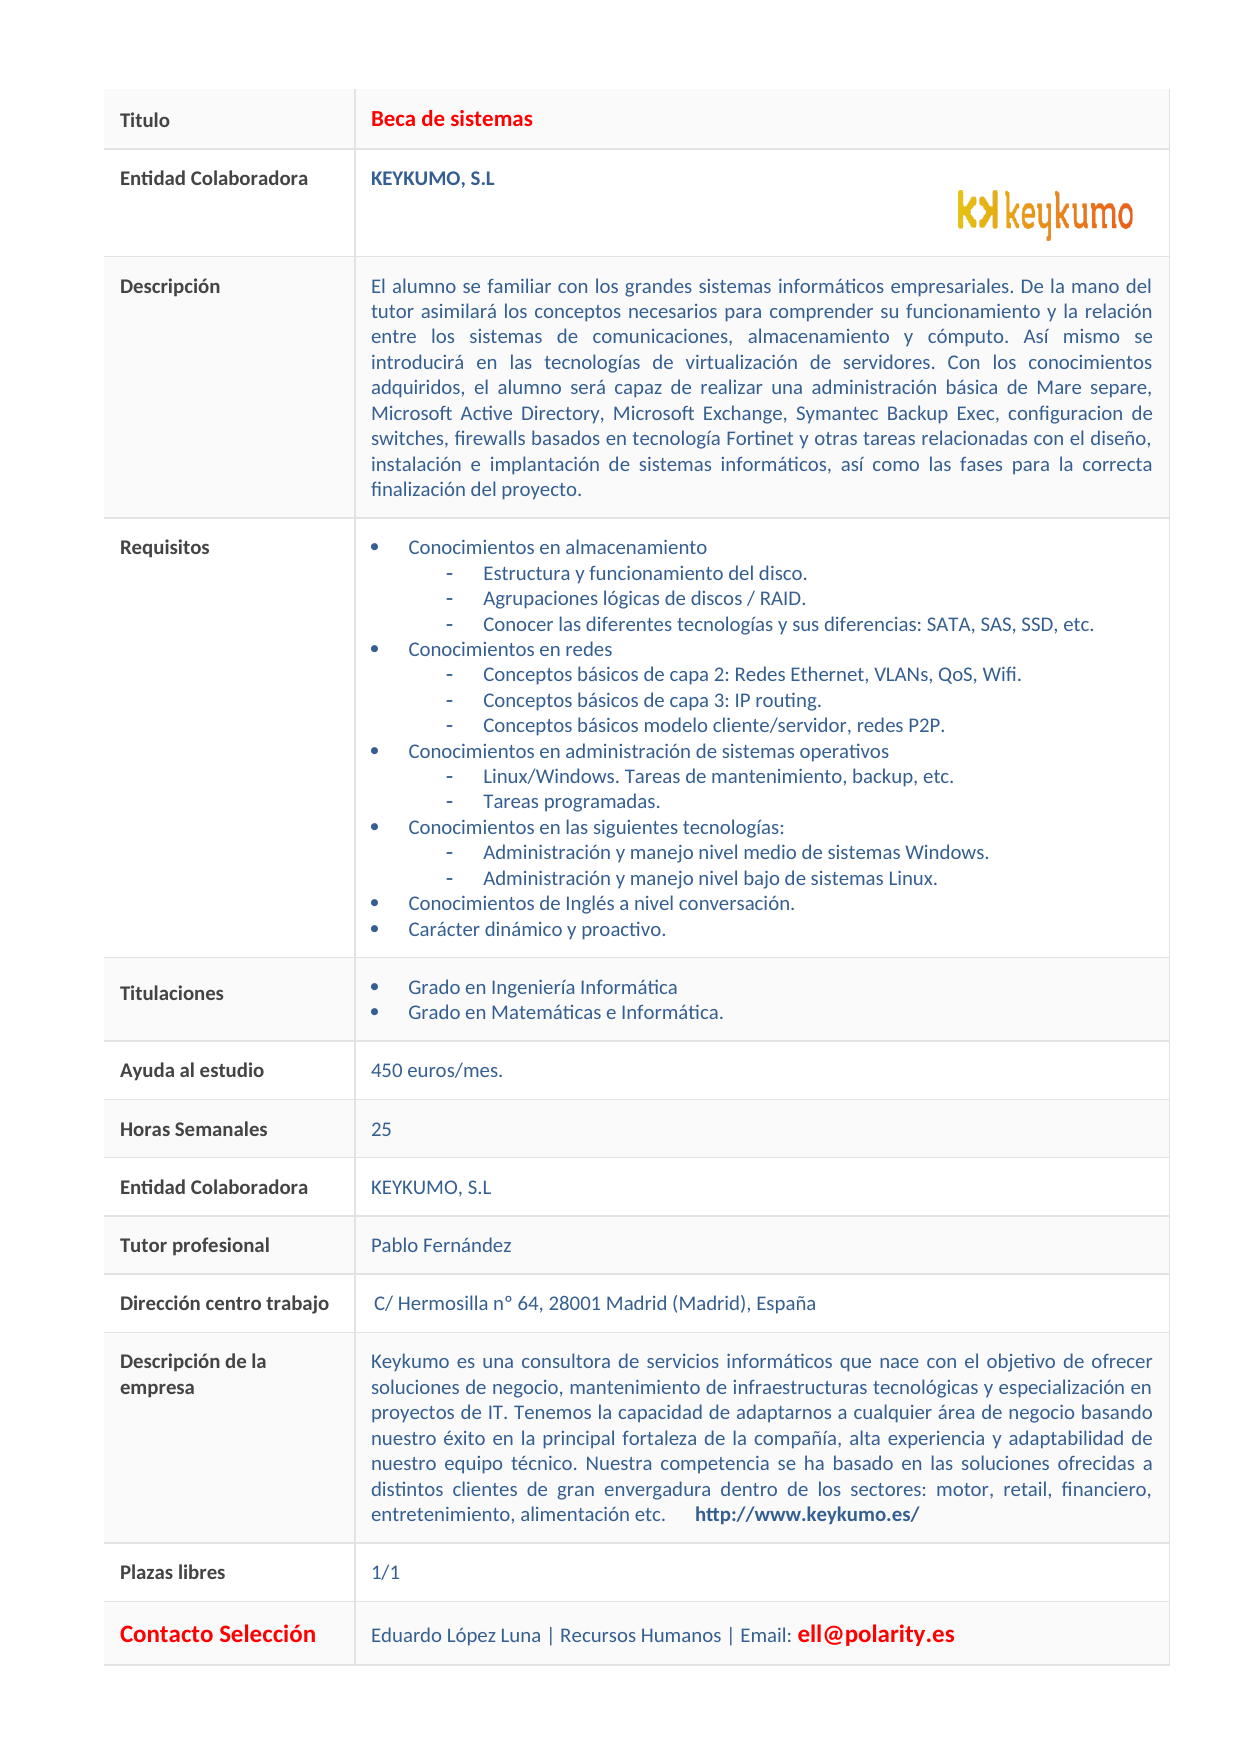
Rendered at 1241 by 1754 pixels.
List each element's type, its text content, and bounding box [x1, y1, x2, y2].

table_cell Conocimientos en almacenamiento Estructura y funcionamiento del disco. Agrupaciones lógicas de discos / RAID. Conocer las diferentes tecnologías y sus diferencias: SATA, SAS, SSD, etc. Conocimientos en redes Conceptos básicos de capa 2: Redes Ethernet, VLANs, QoS, Wifi. Conceptos básicos de capa 3: IP routing. Conceptos básicos modelo cliente/servidor, redes P2P. Conocimientos en administración de sistemas operativos Linux/Windows. Tareas de mantenimiento, backup, etc. Tareas programadas. Conocimientos en las siguientes tecnologías: Administración y manejo nivel medio de sistemas Windows. Administración y manejo nivel bajo de sistemas Linux. Conocimientos de Inglés a nivel conversación. Carácter dinámico y proactivo. [356, 519, 1169, 957]
table_cell Keykumo es una consultora de servicios informáticos que nace con el objetivo de ofrecer soluciones de negocio, mantenimiento de infraestructuras tecnológicas y especialización en proyectos de IT. Tenemos la capacidad de adaptarnos a cualquier área de negocio basando nuestro éxito en la principal fortaleza de la compañía, alta experiencia y adaptabilidad de nuestro equipo técnico. Nuestra competencia se ha basado en las soluciones ofrecidas a distintos clientes de gran envergadura dentro de los sectores: motor, retail, financiero, entretenimiento, alimentación etc. http://www.keykumo.es/ [356, 1333, 1169, 1542]
table_cell KEYKUMO, S.L [356, 1158, 1169, 1215]
table_cell KEYKUMO, S.L [356, 150, 1169, 256]
table_cell Entidad Colaboradora [104, 150, 354, 256]
picture [958, 190, 1133, 241]
table_cell Plazas libres [104, 1544, 354, 1601]
table_cell El alumno se familiar con los grandes sistemas informáticos empresariales. De la mano del tutor asimilará los conceptos necesarios para comprender su funcionamiento y la relación entre los sistemas de comunicaciones, almacenamiento y cómputo. Así mismo se introducirá en las tecnologías de virtualización de servidores. Con los conocimientos adquiridos, el alumno será capaz de realizar una administración básica de Mare separe, Microsoft Active Directory, Microsoft Exchange, Symantec Backup Exec, configuracion de switches, firewalls basados en tecnología Fortinet y otras tareas relacionadas con el diseño, instalación e implantación de sistemas informáticos, así como las fases para la correcta finalización del proyecto. [356, 257, 1169, 517]
table_cell Dirección centro trabajo [104, 1275, 354, 1332]
table_cell Grado en Ingeniería Informática Grado en Matemáticas e Informática. [356, 958, 1169, 1040]
table_cell Eduardo López Luna | Recursos Humanos | Email: ell@polarity.es [356, 1602, 1169, 1664]
table_cell Contacto Selección [104, 1602, 354, 1664]
table_cell Titulaciones [104, 958, 354, 1040]
table_cell Tutor profesional [104, 1217, 354, 1273]
table_cell Entidad Colaboradora [104, 1158, 354, 1215]
table_cell Horas Semanales [104, 1100, 354, 1157]
table_cell Descripción [104, 257, 354, 517]
table_cell Descripción de la empresa [104, 1333, 354, 1542]
table_cell 25 [356, 1100, 1169, 1157]
table_cell C/ Hermosilla nº 64, 28001 Madrid (Madrid), España [356, 1275, 1169, 1332]
table_cell Ayuda al estudio [104, 1042, 354, 1099]
table_cell 1/1 [356, 1544, 1169, 1601]
table_cell 450 euros/mes. [356, 1042, 1169, 1099]
table_header Titulo [104, 89, 354, 148]
table_header Beca de sistemas [356, 89, 1169, 148]
table_cell Requisitos [104, 519, 354, 957]
table_cell Pablo Fernández [356, 1217, 1169, 1273]
